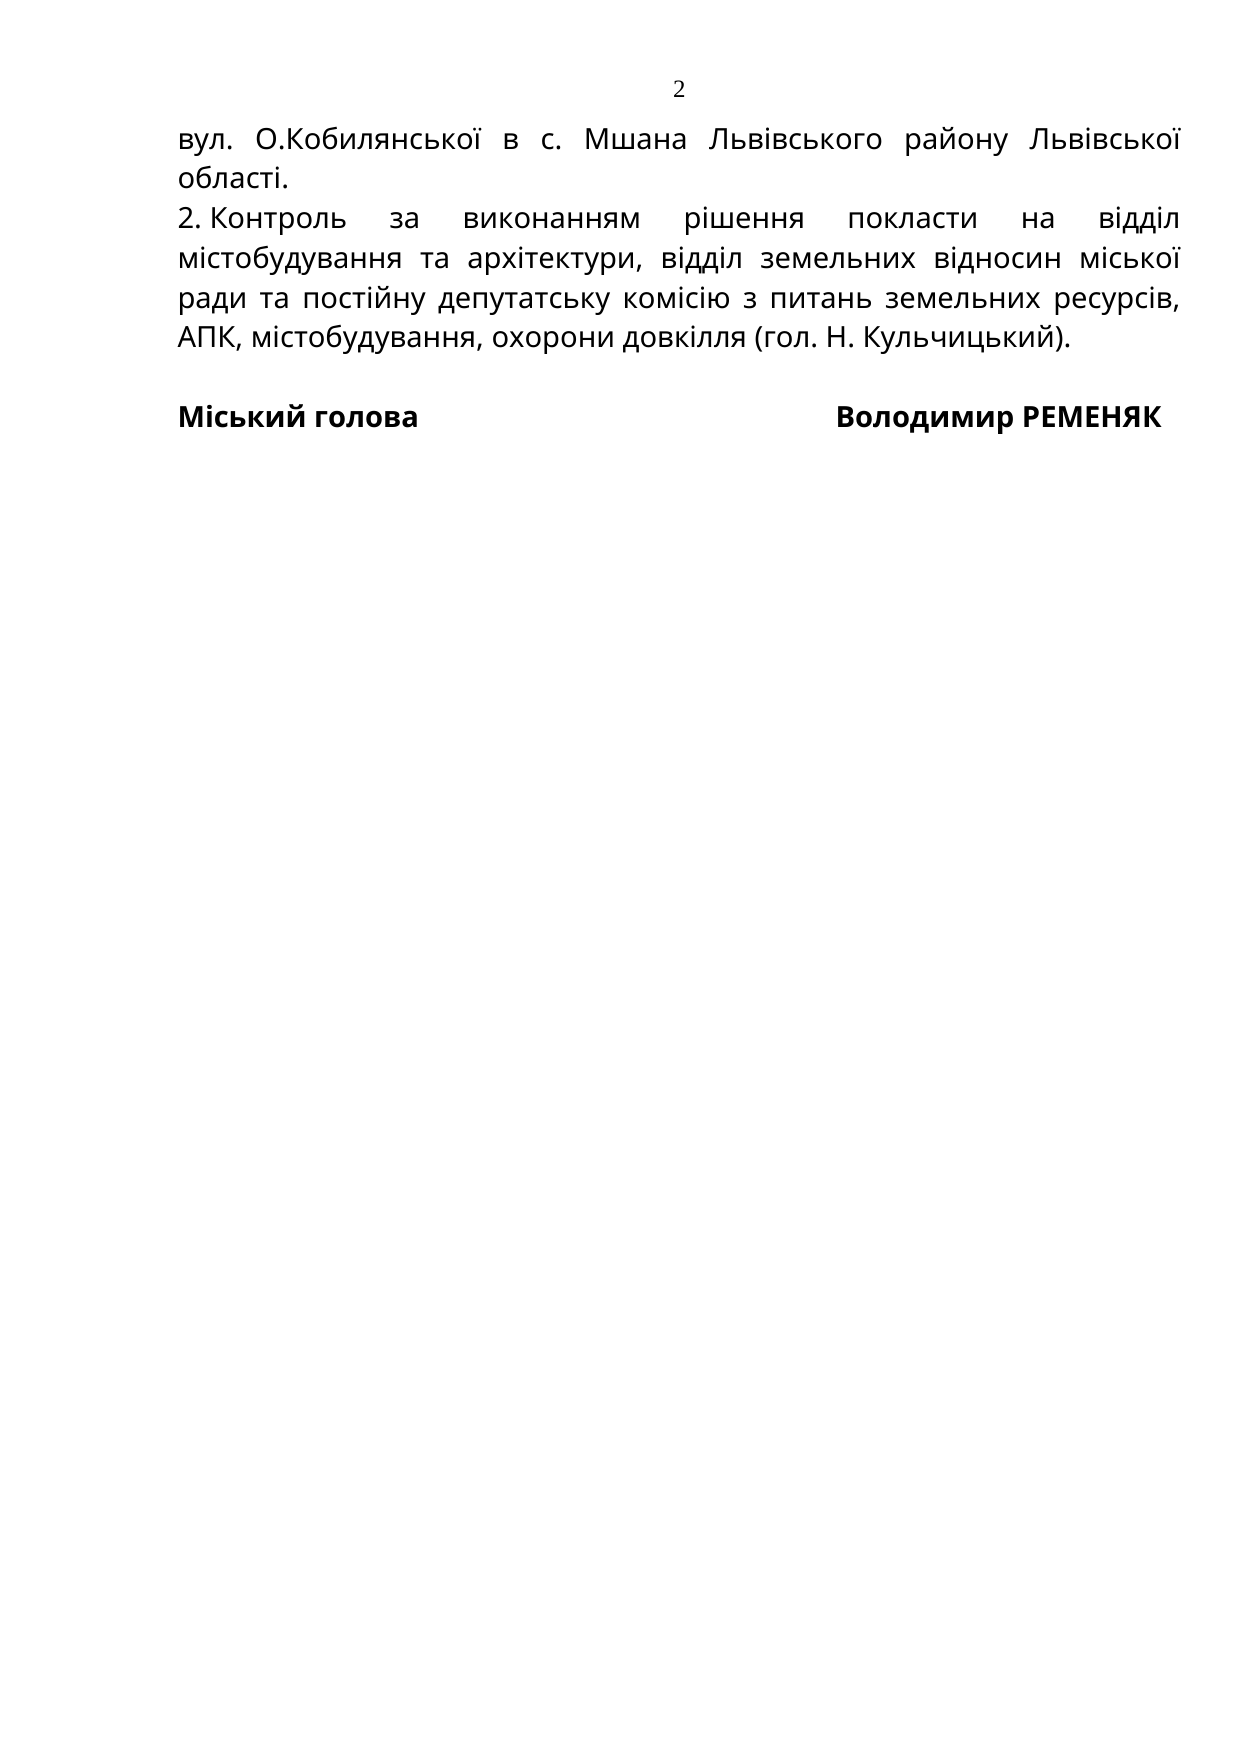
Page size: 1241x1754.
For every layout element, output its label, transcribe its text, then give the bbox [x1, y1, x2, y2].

text Міський голова Володимир РЕМЕНЯК [177, 396, 1181, 436]
list Контроль за виконанням рішення покласти на відділ містобудування та архітектури, відділ земельних відносин міської ради та постійну депутатську комісію з питань земельних ресурсів, АПК, містобудування, охорони довкілля (гол. Н. Кульчицький). [177, 197, 1181, 356]
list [177, 118, 1181, 197]
